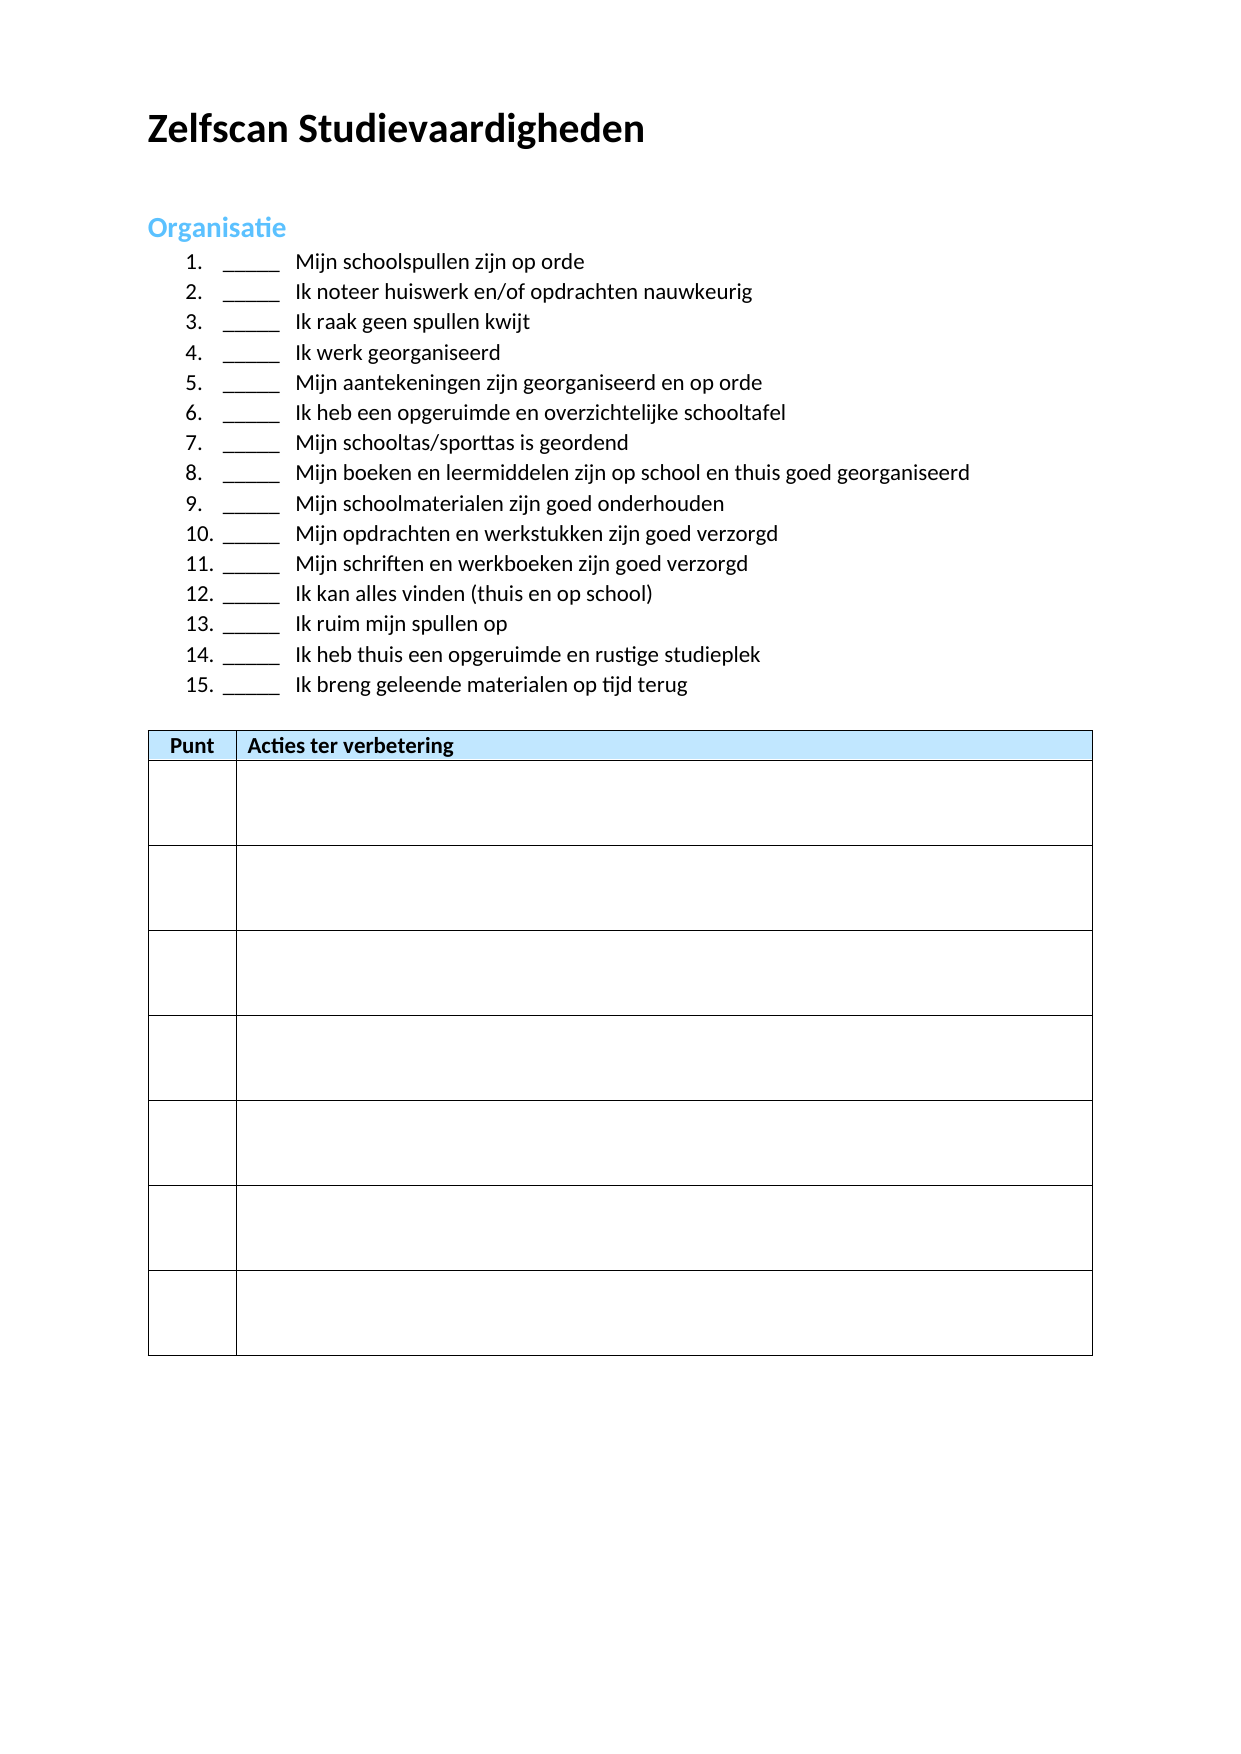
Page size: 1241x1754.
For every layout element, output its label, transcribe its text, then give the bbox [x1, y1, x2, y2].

table_cell [237, 846, 1092, 930]
list _____ Mijn aantekeningen zijn georganiseerd en op orde [185, 368, 1093, 396]
list _____ Mijn boeken en leermiddelen zijn op school en thuis goed georganiseerd [185, 458, 1093, 487]
table_cell [149, 931, 236, 1015]
table_cell [149, 1101, 236, 1185]
table_cell [237, 931, 1092, 1015]
list _____ Ik ruim mijn spullen op [185, 609, 1093, 638]
table_cell [149, 846, 236, 930]
table_cell [237, 1186, 1092, 1270]
list _____ Mijn schooltas/sporttas is geordend [185, 428, 1093, 456]
table_header Acties ter verbetering [237, 731, 1092, 759]
list _____ Ik kan alles vinden (thuis en op school) [185, 579, 1093, 607]
table_cell [149, 1271, 236, 1355]
text Organisatie [148, 209, 1093, 244]
list _____ Mijn schoolspullen zijn op orde [185, 247, 1093, 275]
table_cell [149, 761, 236, 844]
list _____ Ik noteer huiswerk en/of opdrachten nauwkeurig [185, 277, 1093, 305]
list _____ Ik raak geen spullen kwijt [185, 307, 1093, 336]
list _____ Ik heb thuis een opgeruimde en rustige studieplek [185, 640, 1093, 668]
table_cell [237, 761, 1092, 844]
table_cell [237, 1016, 1092, 1100]
list _____ Ik werk georganiseerd [185, 338, 1093, 366]
table_cell [149, 1016, 236, 1100]
list _____ Ik breng geleende materialen op tijd terug [185, 670, 1093, 698]
table_header Punt [149, 731, 236, 759]
list _____ Mijn schriften en werkboeken zijn goed verzorgd [185, 549, 1093, 577]
table_cell [149, 1186, 236, 1270]
table_cell [237, 1271, 1092, 1355]
list _____ Ik heb een opgeruimde en overzichtelijke schooltafel [185, 398, 1093, 426]
list _____ Mijn schoolmaterialen zijn goed onderhouden [185, 489, 1093, 517]
table_cell [237, 1101, 1092, 1185]
list _____ Mijn opdrachten en werkstukken zijn goed verzorgd [185, 519, 1093, 547]
